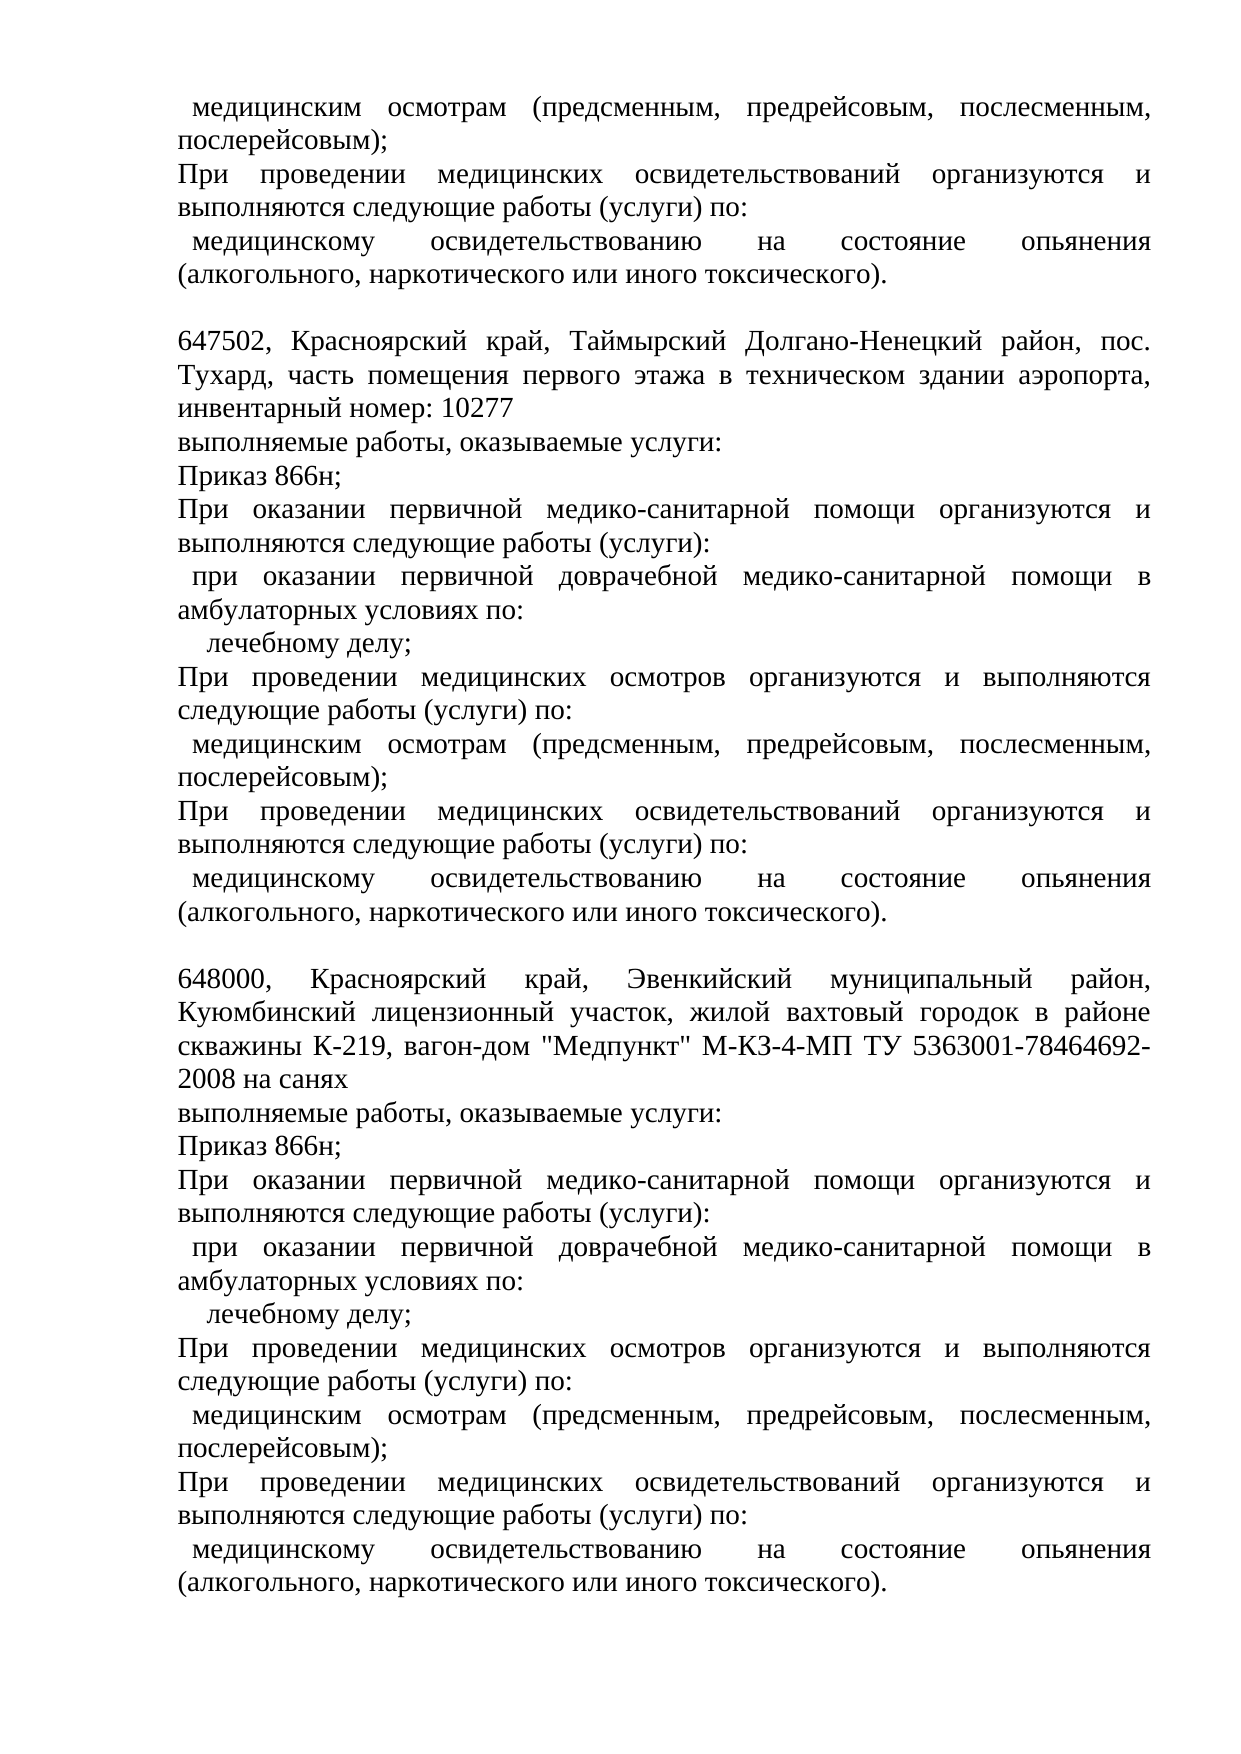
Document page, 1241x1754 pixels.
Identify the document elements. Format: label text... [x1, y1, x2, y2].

text выполняемые работы, оказываемые услуги: [177, 1095, 1152, 1128]
text При проведении медицинских освидетельствований организуются и выполняются следующие работы (услуги) по: [177, 793, 1152, 860]
text При оказании первичной медико-санитарной помощи организуются и выполняются следующие работы (услуги): [177, 491, 1152, 558]
text медицинскому освидетельствованию на состояние опьянения (алкогольного, наркотического или иного токсического). [177, 1531, 1152, 1598]
text медицинским осмотрам (предсменным, предрейсовым, послесменным, послерейсовым); [177, 726, 1152, 793]
text Приказ 866н; [177, 458, 1152, 491]
text выполняемые работы, оказываемые услуги: [177, 424, 1152, 458]
text медицинскому освидетельствованию на состояние опьянения (алкогольного, наркотического или иного токсического). [177, 223, 1152, 290]
text при оказании первичной доврачебной медико-санитарной помощи в амбулаторных условиях по: [177, 1229, 1152, 1296]
text При проведении медицинских освидетельствований организуются и выполняются следующие работы (услуги) по: [177, 1464, 1152, 1531]
text лечебному делу; [177, 625, 1152, 659]
text При проведении медицинских осмотров организуются и выполняются следующие работы (услуги) по: [177, 659, 1152, 726]
text При оказании первичной медико-санитарной помощи организуются и выполняются следующие работы (услуги): [177, 1162, 1152, 1229]
text медицинскому освидетельствованию на состояние опьянения (алкогольного, наркотического или иного токсического). [177, 860, 1152, 927]
text лечебному делу; [177, 1296, 1152, 1330]
text Приказ 866н; [177, 1128, 1152, 1162]
text медицинским осмотрам (предсменным, предрейсовым, послесменным, послерейсовым); [177, 89, 1152, 156]
text При проведении медицинских освидетельствований организуются и выполняются следующие работы (услуги) по: [177, 156, 1152, 223]
text При проведении медицинских осмотров организуются и выполняются следующие работы (услуги) по: [177, 1330, 1152, 1397]
text 647502, Красноярский край, Таймырский Долгано-Ненецкий район, пос. Тухард, часть помещения первого этажа в техническом здании аэропорта, инвентарный номер: 10277 [177, 323, 1152, 424]
text медицинским осмотрам (предсменным, предрейсовым, послесменным, послерейсовым); [177, 1397, 1152, 1464]
text 648000, Красноярский край, Эвенкийский муниципальный район, Куюмбинский лицензионный участок, жилой вахтовый городок в районе скважины К-219, вагон-дом "Медпункт" М-КЗ-4-МП ТУ 5363001-78464692-2008 на санях [177, 961, 1152, 1095]
text при оказании первичной доврачебной медико-санитарной помощи в амбулаторных условиях по: [177, 558, 1152, 625]
